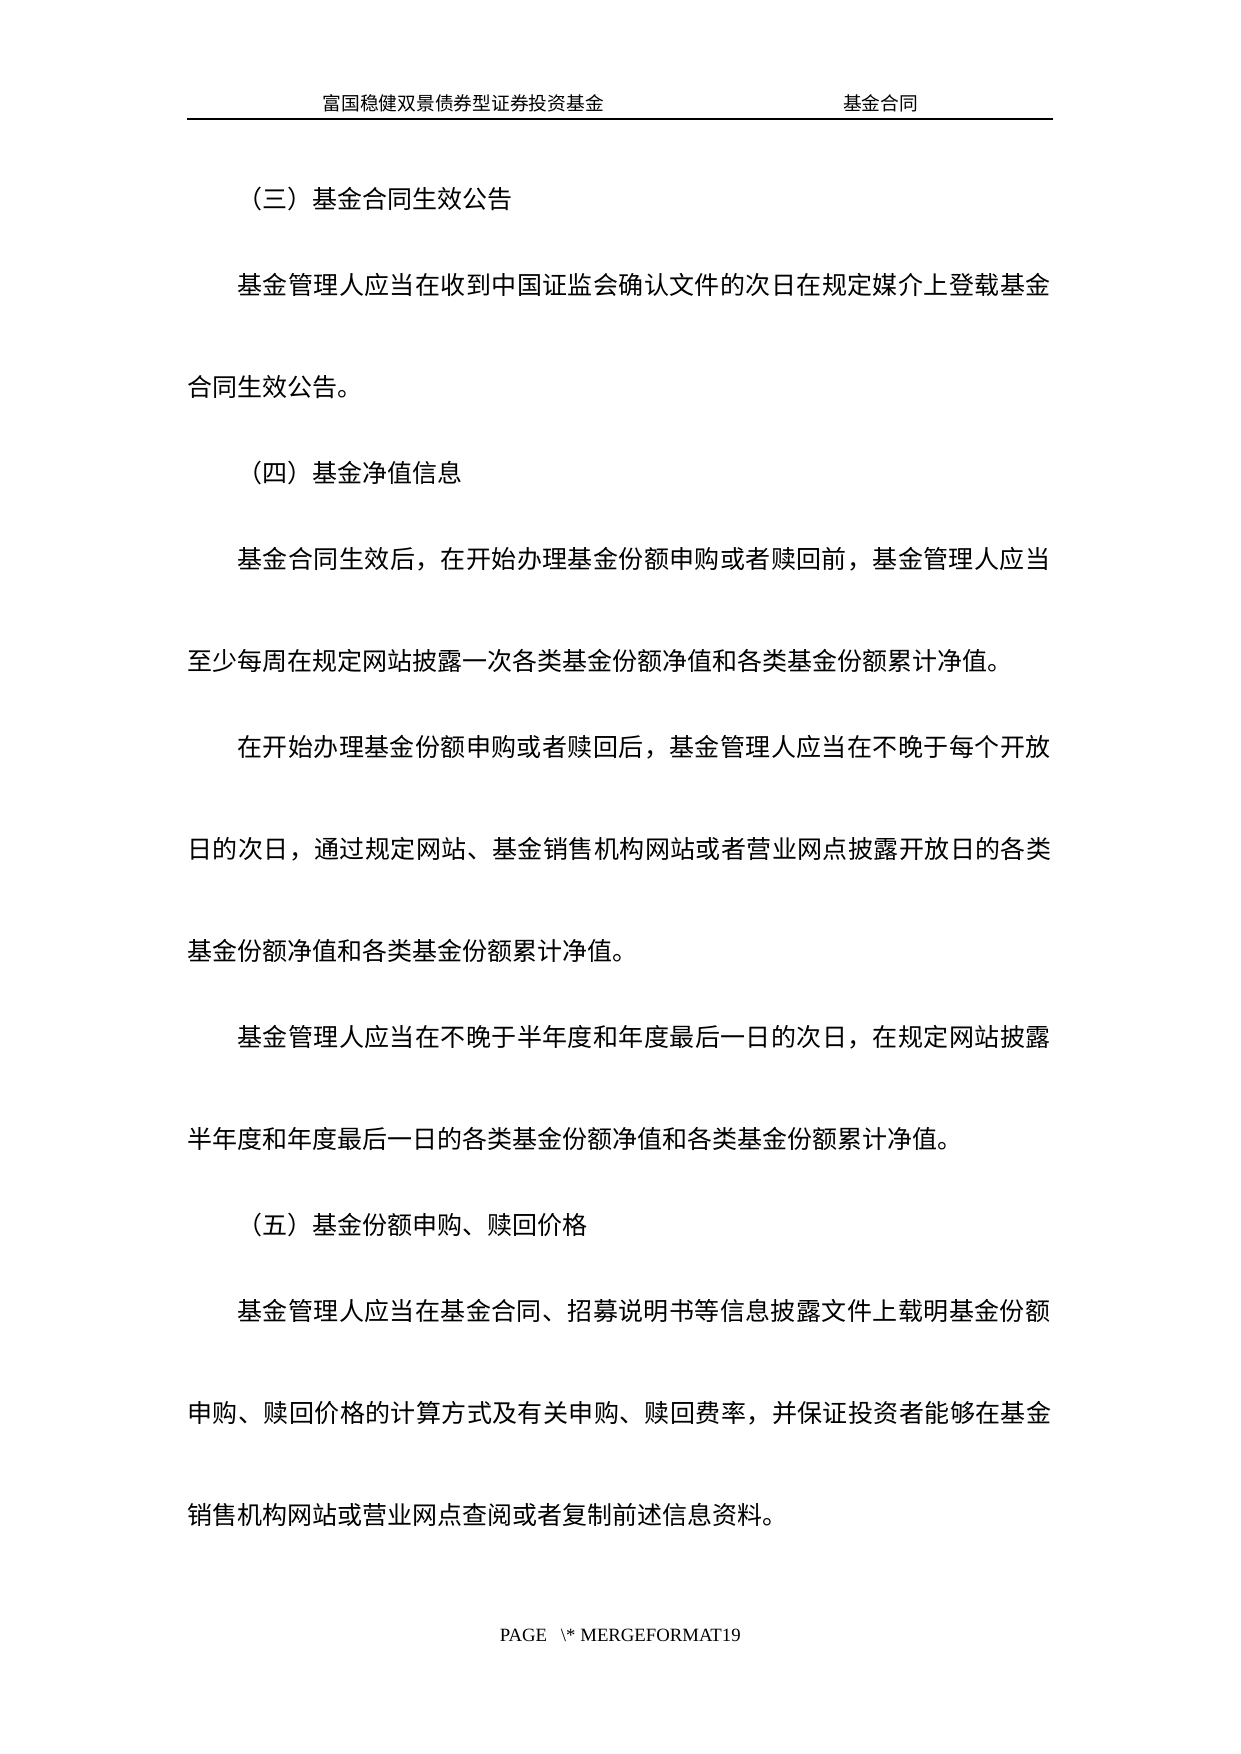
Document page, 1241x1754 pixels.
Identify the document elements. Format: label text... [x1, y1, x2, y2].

text 基金管理人应当在收到中国证监会确认文件的次日在规定媒介上登载基金合同生效公告。 [187, 250, 1053, 420]
text （三）基金合同生效公告 [187, 164, 1053, 232]
text 基金管理人应当在基金合同、招募说明书等信息披露文件上载明基金份额申购、赎回价格的计算方式及有关申购、赎回费率，并保证投资者能够在基金销售机构网站或营业网点查阅或者复制前述信息资料。 [187, 1276, 1053, 1547]
text 基金管理人应当在不晚于半年度和年度最后一日的次日，在规定网站披露半年度和年度最后一日的各类基金份额净值和各类基金份额累计净值。 [187, 1002, 1053, 1171]
text （四）基金净值信息 [187, 438, 1053, 506]
text （五）基金份额申购、赎回价格 [187, 1189, 1053, 1257]
text 基金合同生效后，在开始办理基金份额申购或者赎回前，基金管理人应当至少每周在规定网站披露一次各类基金份额净值和各类基金份额累计净值。 [187, 524, 1053, 694]
text 在开始办理基金份额申购或者赎回后，基金管理人应当在不晚于每个开放日的次日，通过规定网站、基金销售机构网站或者营业网点披露开放日的各类基金份额净值和各类基金份额累计净值。 [187, 712, 1053, 983]
